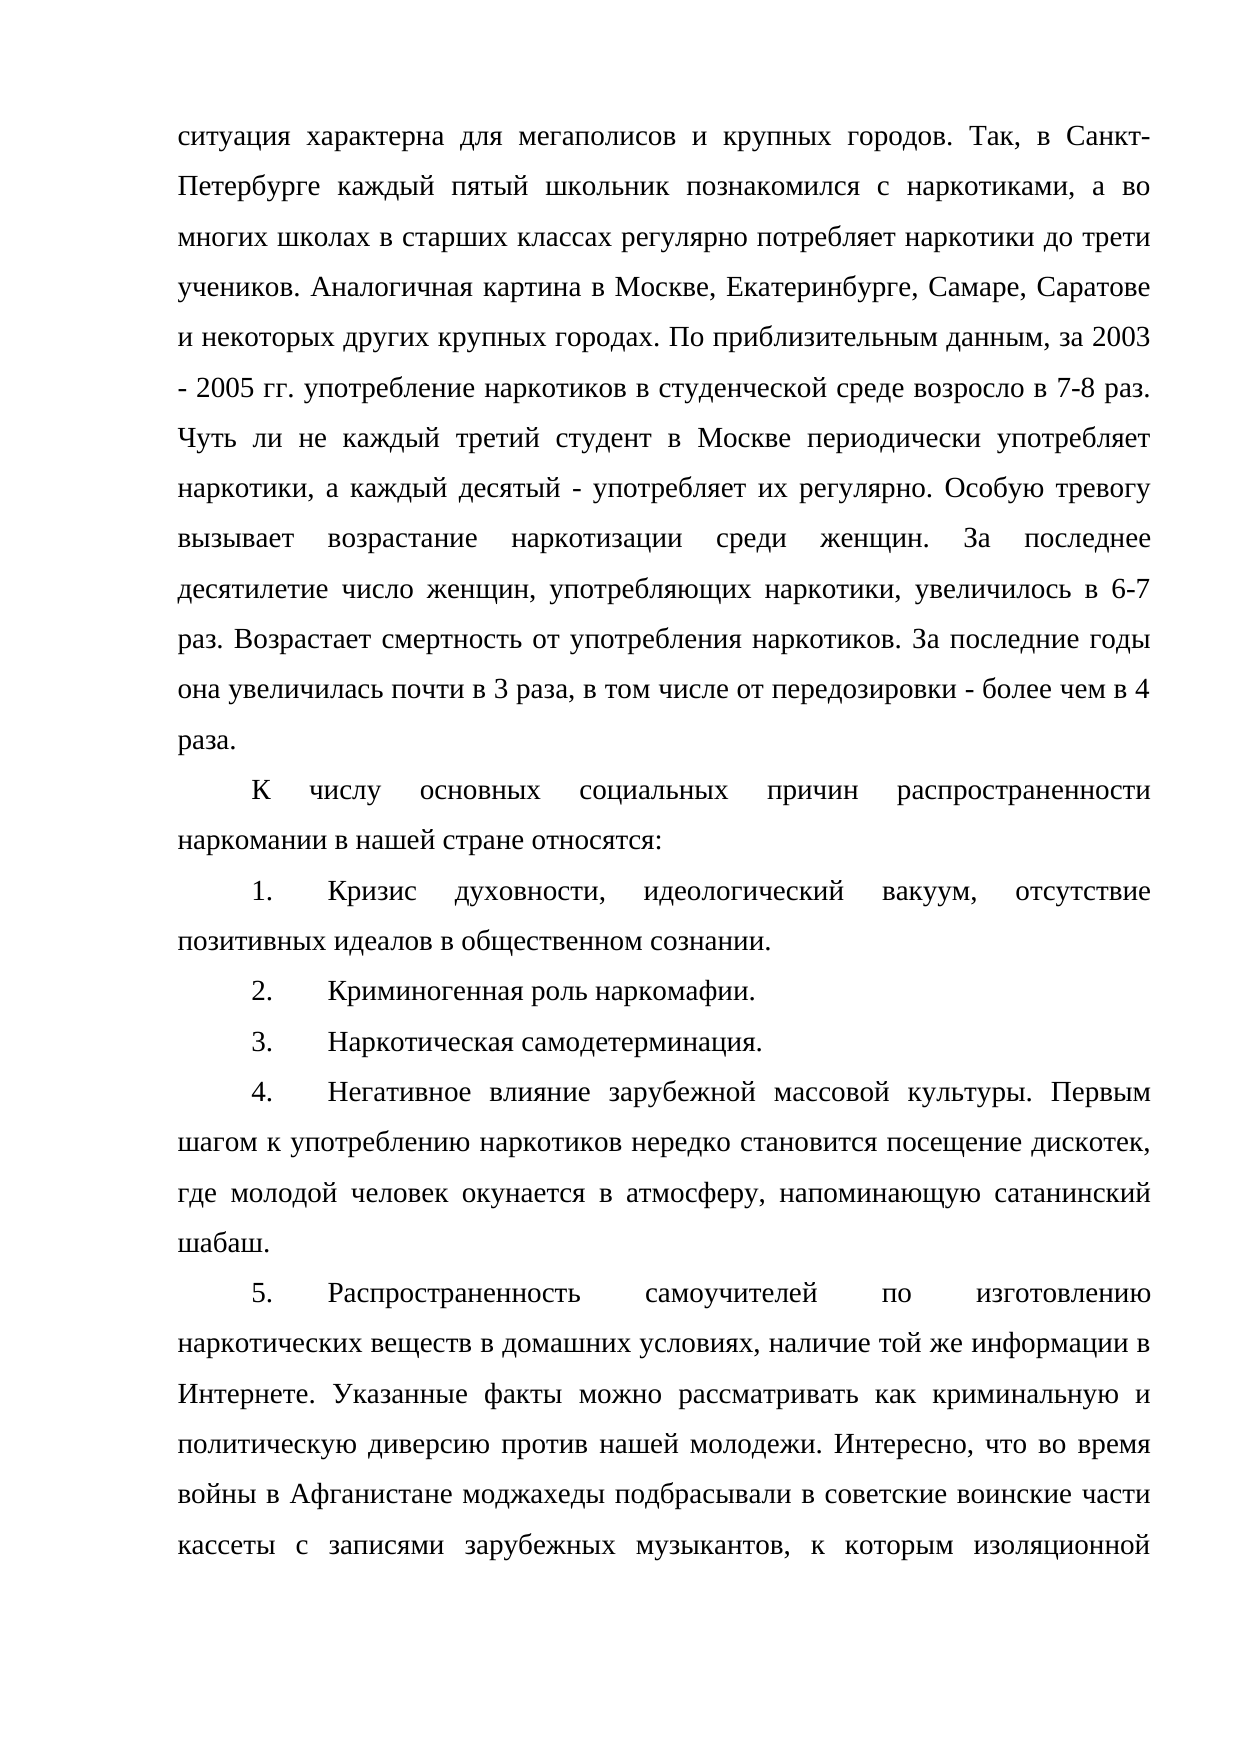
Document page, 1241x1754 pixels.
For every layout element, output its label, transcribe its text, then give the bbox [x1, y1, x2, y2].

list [177, 1275, 1152, 1560]
list Криминогенная роль наркомафии. [177, 973, 1152, 1007]
list Негативное влияние зарубежной массовой культуры. Первым шагом к употреблению наркотиков нередко становится посещение дискотек, где молодой человек окунается в атмосферу, напоминающую сатанинский шабаш. [177, 1074, 1152, 1258]
text К числу основных социальных причин распространенности наркомании в нашей стране относятся: [177, 772, 1152, 856]
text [177, 118, 1152, 755]
list Кризис духовности, идеологический вакуум, отсутствие позитивных идеалов в общественном сознании. [177, 873, 1152, 957]
list Наркотическая самодетерминация. [177, 1024, 1152, 1057]
